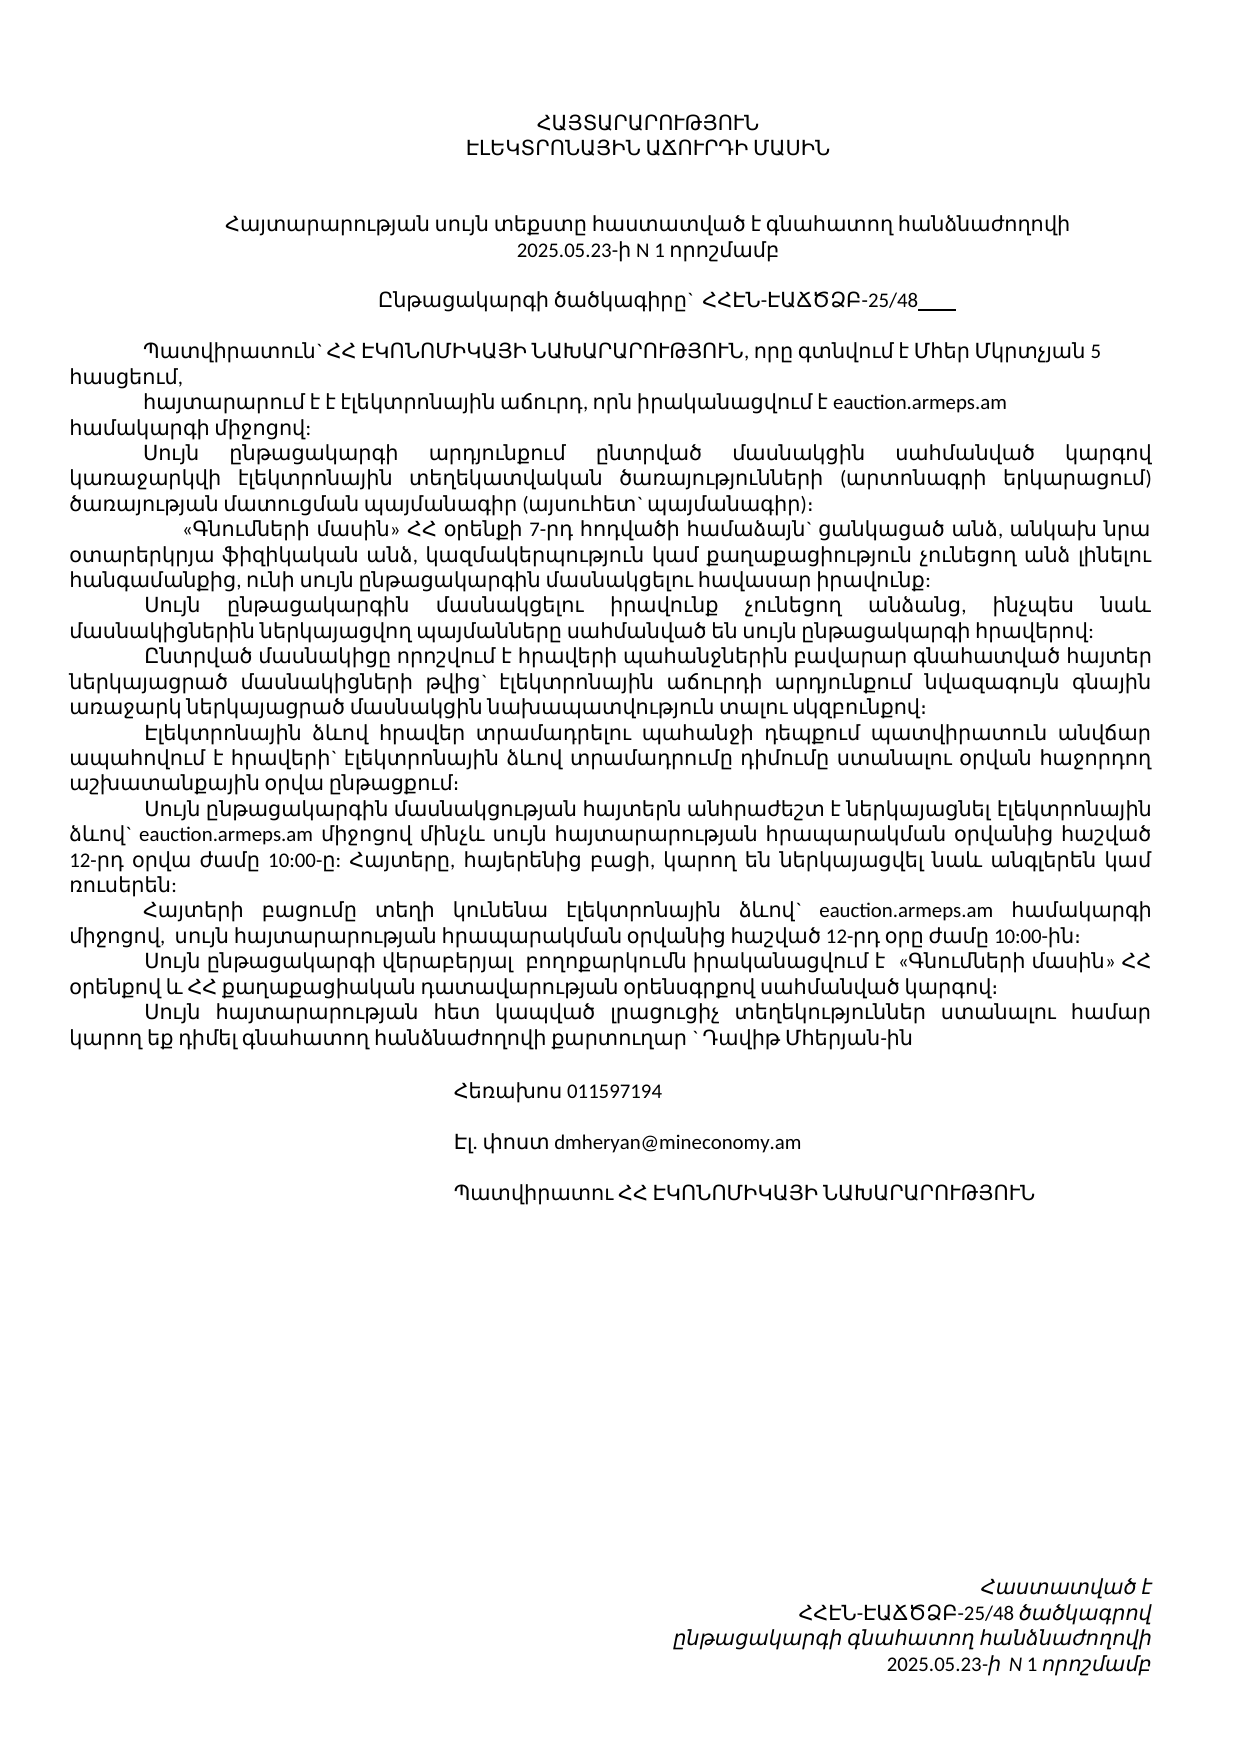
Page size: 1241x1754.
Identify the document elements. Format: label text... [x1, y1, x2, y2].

text ՀՀԷՆ-ԷԱՃԾՁԲ-25/48 ծածկագրով [69, 1600, 1152, 1625]
text Սույն ընթացակարգի վերաբերյալ բողոքարկումն իրականացվում է «Գնումների մասին» ՀՀ օրենքով և ՀՀ քաղաքացիական դատավարության օրենսգրքով սահմանված կարգով։ [69, 948, 1152, 999]
text 2025.05.23 -ի N 1 որոշմամբ [69, 1651, 1152, 1676]
text Հայտերի բացումը տեղի կունենա էլեկտրոնային ձևով` eauction.armeps.am համակարգի միջոցով, սույն հայտարարության հրապարակման օրվանից հաշված 12-րդ օրը ժամը 10:00-ին։ [69, 898, 1152, 948]
text Հեռախոս 011597194 [69, 1078, 1152, 1104]
text Ընտրված մասնակիցը որոշվում է հրավերի պահանջներին բավարար գնահատված հայտեր ներկայացրած մասնակիցների թվից` էլեկտրոնային աճուրդի արդյունքում նվազագույն գնային առաջարկ ներկայացրած մասնակցին նախապատվություն տալու սկզբունքով։ [69, 643, 1152, 720]
text Հաստատված է [69, 1574, 1152, 1600]
text Սույն ընթացակարգին մասնակցության հայտերն անհրաժեշտ է ներկայացնել էլեկտրոնային ձևով` eauction.armeps.am միջոցով մինչև սույն հայտարարության հրապարակման օրվանից հաշված 12-րդ օրվա ժամը 10:00-ը: Հայտերը, հայերենից բացի, կարող են ներկայացվել նաև անգլերեն կամ ռուսերեն: [69, 796, 1152, 898]
text Էլ. փոստ dmheryan@mineconomy.am [69, 1129, 1152, 1155]
text «Գնումների մասին» ՀՀ օրենքի 7-րդ հոդվածի համաձայն` ցանկացած անձ, անկախ նրա օտարերկրյա ֆիզիկական անձ, կազմակերպություն կամ քաղաքացիություն չունեցող անձ լինելու հանգամանքից, ունի սույն ընթացակարգին մասնակցելու հավասար իրավունք: [69, 516, 1152, 593]
text Էլեկտրոնային ձևով հրավեր տրամադրելու պահանջի դեպքում պատվիրատուն անվճար ապահովում է հրավերի` էլեկտրոնային ձևով տրամադրումը դիմումը ստանալու օրվան հաջորդող աշխատանքային օրվա ընթացքում։ [69, 720, 1152, 796]
text Սույն ընթացակարգին մասնակցելու իրավունք չունեցող անձանց, ինչպես նաև մասնակիցներին ներկայացվող պայմանները սահմանված են սույն ընթացակարգի հրավերով: [69, 593, 1152, 643]
text Սույն ընթացակարգի արդյունքում ընտրված մասնակցին սահմանված կարգով կառաջարկվի էլեկտրոնային տեղեկատվական ծառայությունների (արտոնագրի երկարացում) ծառայության մատուցման պայմանագիր (այսուհետ` պայմանագիր)։ [69, 440, 1152, 516]
text Սույն հայտարարության հետ կապված լրացուցիչ տեղեկություններ ստանալու համար կարող եք դիմել գնահատող հանձնաժողովի քարտուղար ` Դավիթ Մհերյան-ին [69, 999, 1152, 1050]
text 2025.05.23 -ի N 1 որոշմամբ [69, 237, 1152, 262]
text Ընթացակարգի ծածկագիրը` ՀՀԷՆ-ԷԱՃԾՁԲ-25/48 [69, 288, 1152, 313]
text Պատվիրատուն` ՀՀ ԷԿՈՆՈՄԻԿԱՅԻ ՆԱԽԱՐԱՐՈՒԹՅՈՒՆ, որը գտնվում է Մհեր Մկրտչյան 5 հասցեում, [69, 338, 1152, 389]
text ՀԱՅՏԱՐԱՐՈՒԹՅՈՒՆ [69, 110, 1152, 135]
text ԷԼԵԿՏՐՈՆԱՅԻՆ ԱՃՈՒՐԴԻ ՄԱՍԻՆ [69, 135, 1152, 161]
text Պատվիրատու ՀՀ ԷԿՈՆՈՄԻԿԱՅԻ ՆԱԽԱՐԱՐՈՒԹՅՈՒՆ [69, 1180, 1152, 1206]
text ընթացակարգի գնահատող հանձնաժողովի [69, 1625, 1152, 1651]
text Հայտարարության սույն տեքստը հաստատված է գնահատող հանձնաժողովի [69, 211, 1152, 237]
text հայտարարում է է էլեկտրոնային աճուրդ, որն իրականացվում է eauction.armeps.am համակարգի միջոցով: [69, 389, 1152, 440]
